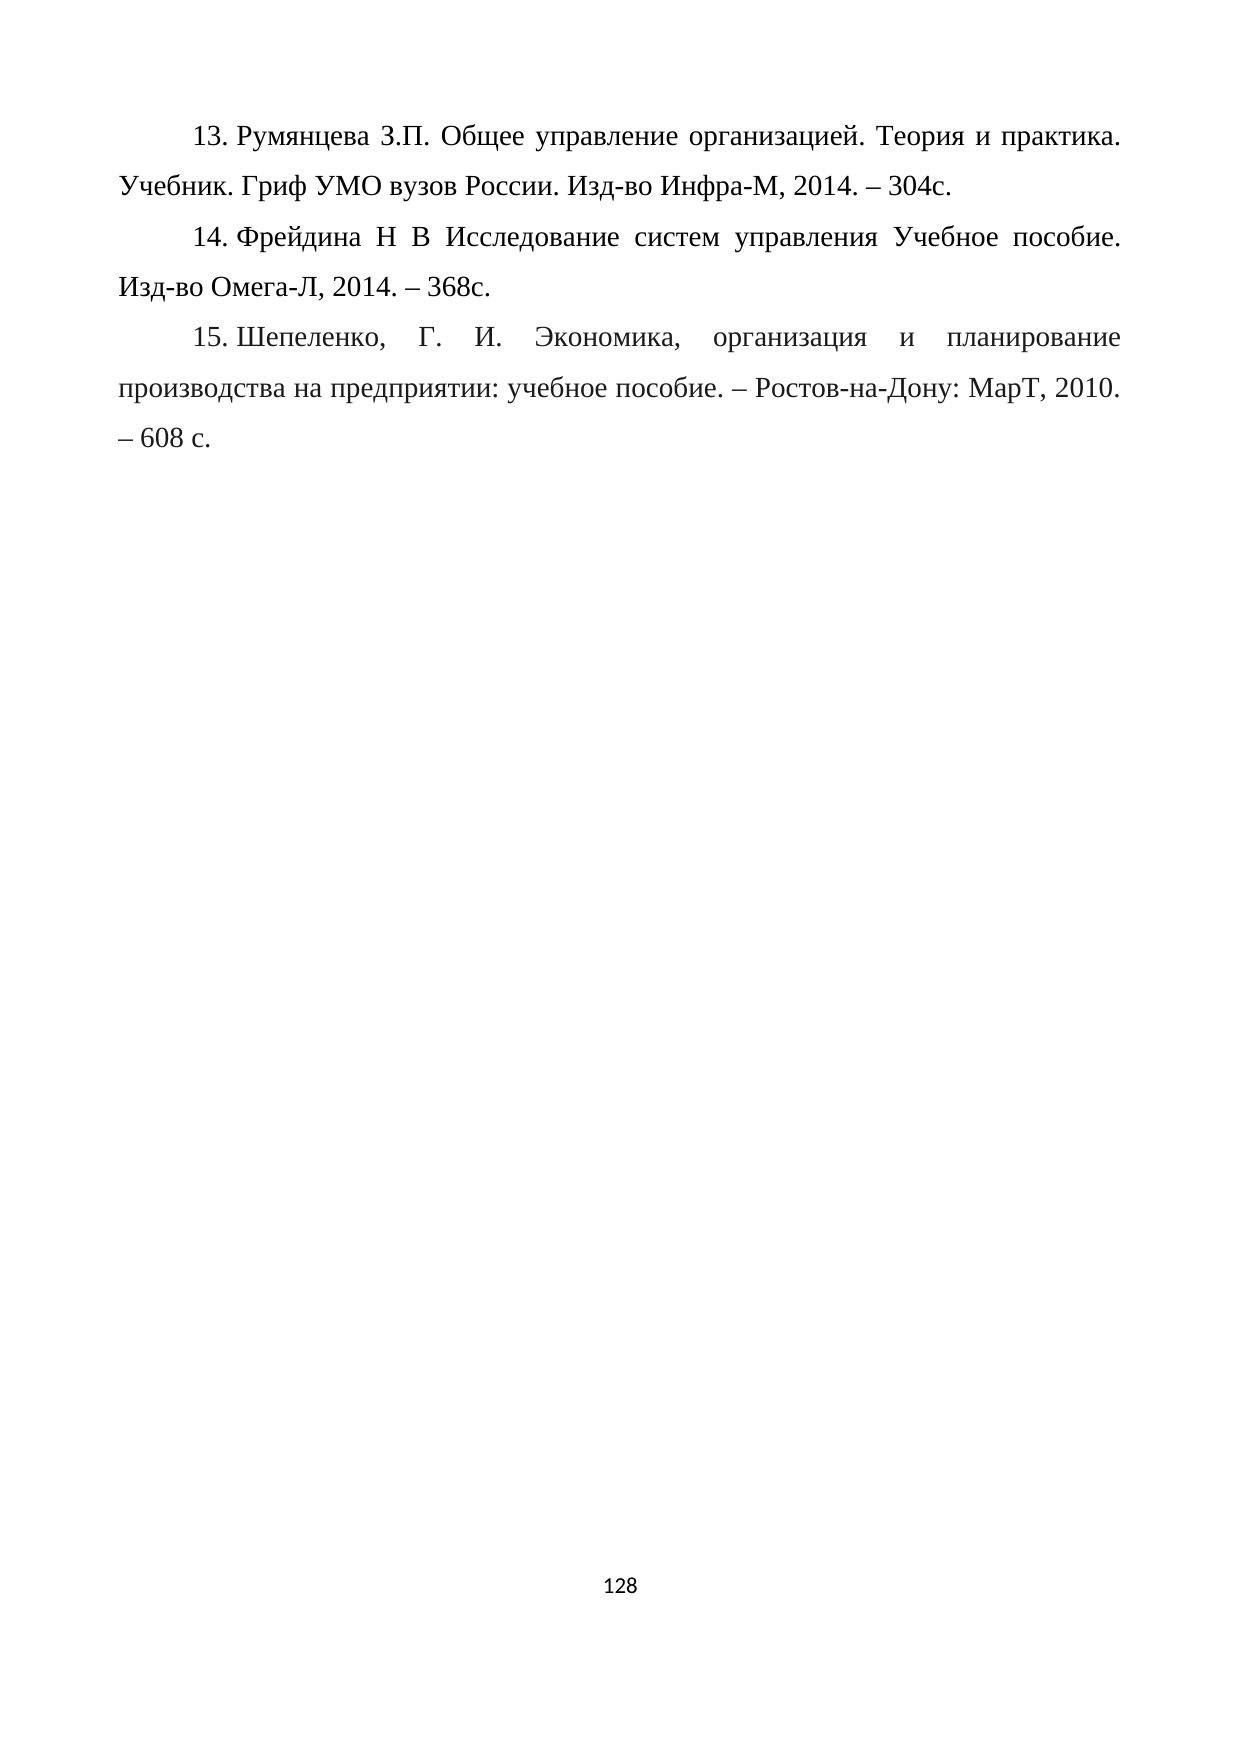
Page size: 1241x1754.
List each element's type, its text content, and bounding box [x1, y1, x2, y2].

list Румянцева З.П. Общее управление организацией. Теория и практика. Учебник. Гриф УМО вузов России. Изд-во Инфра-М, 2014. – 304с. [118, 118, 1122, 202]
list Фрейдина Н В Исследование систем управления Учебное пособие. Изд-во Омега-Л, 2014. – 368с. [118, 219, 1122, 303]
list Шепеленко, Г. И. Экономика, организация и планирование производства на предприятии: учебное пособие. – Ростов-на-Дону: МарТ, 2010. – 608 с. [118, 319, 1122, 453]
